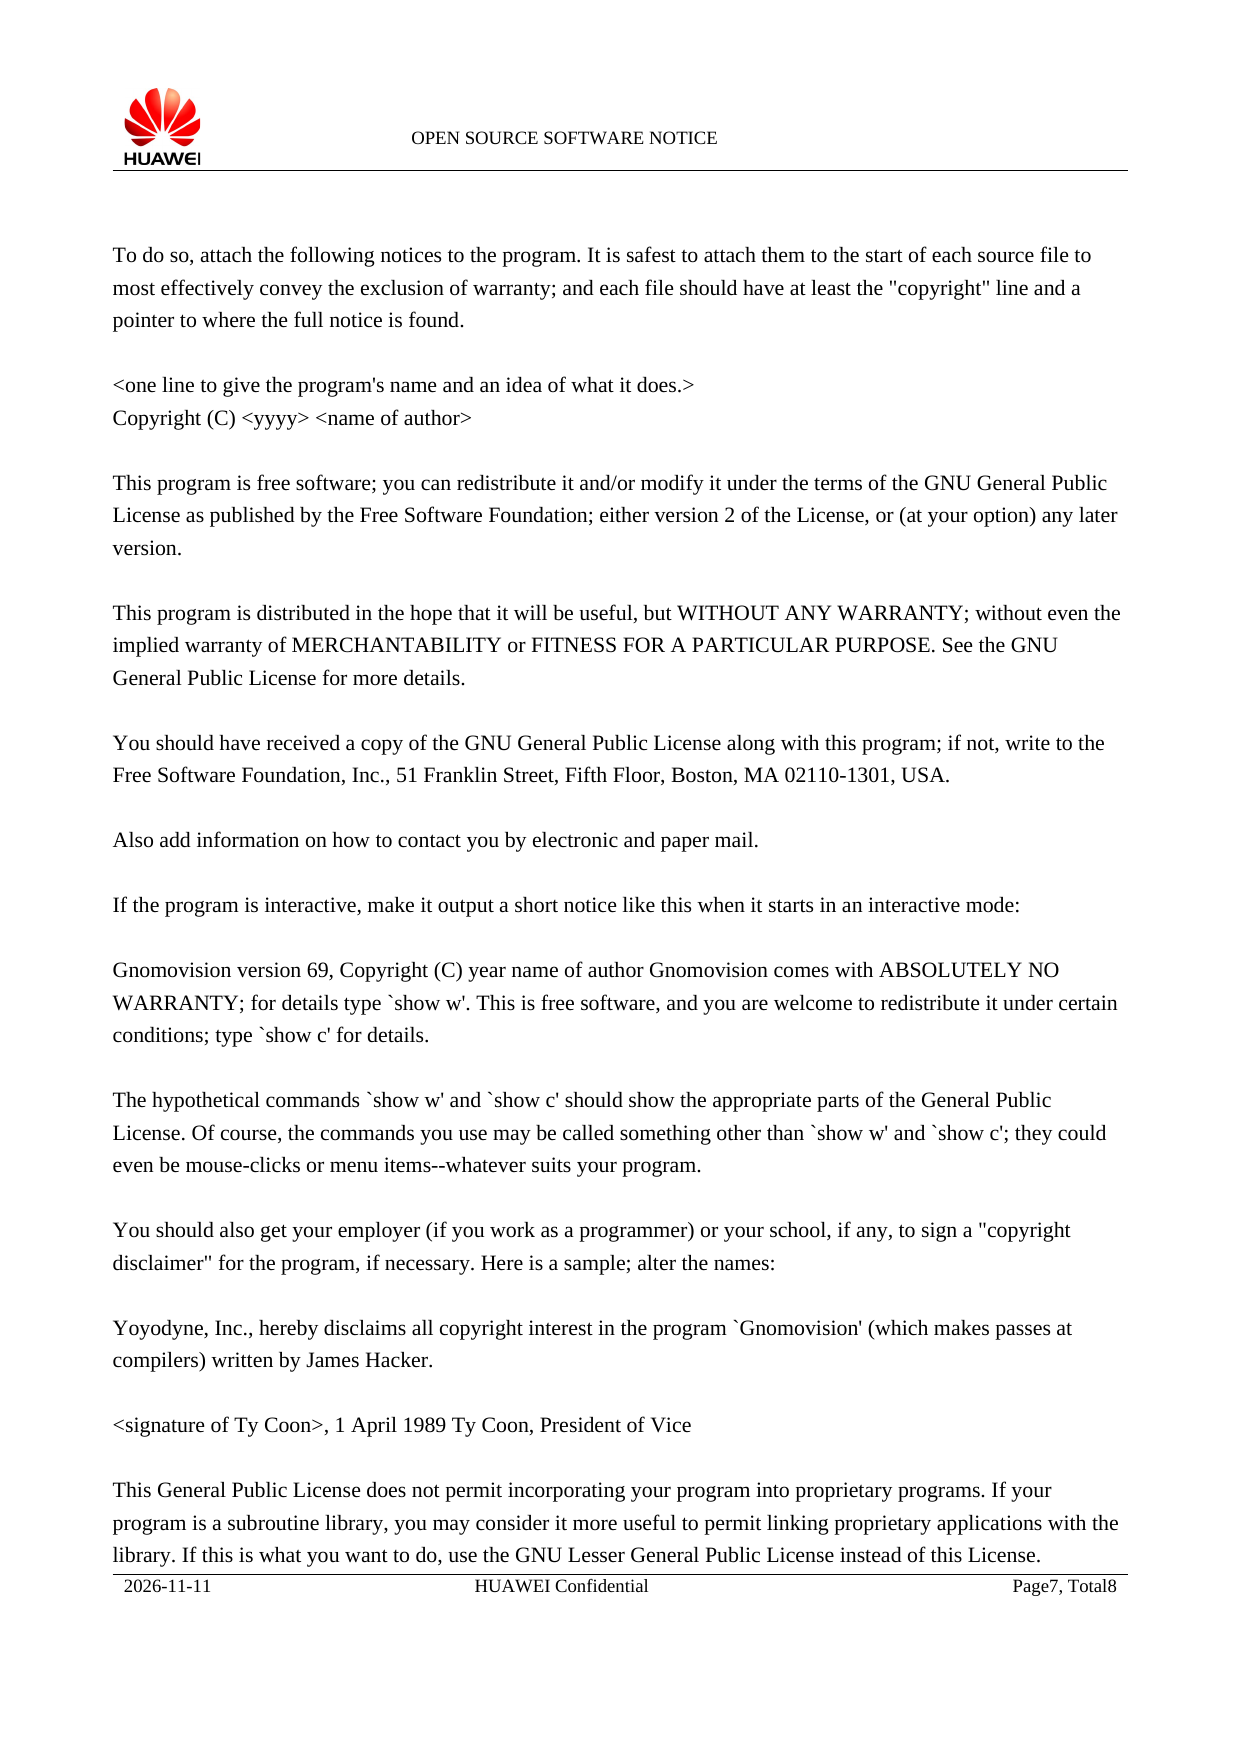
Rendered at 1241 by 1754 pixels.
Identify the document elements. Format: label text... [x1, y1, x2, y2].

picture [124, 88, 201, 165]
